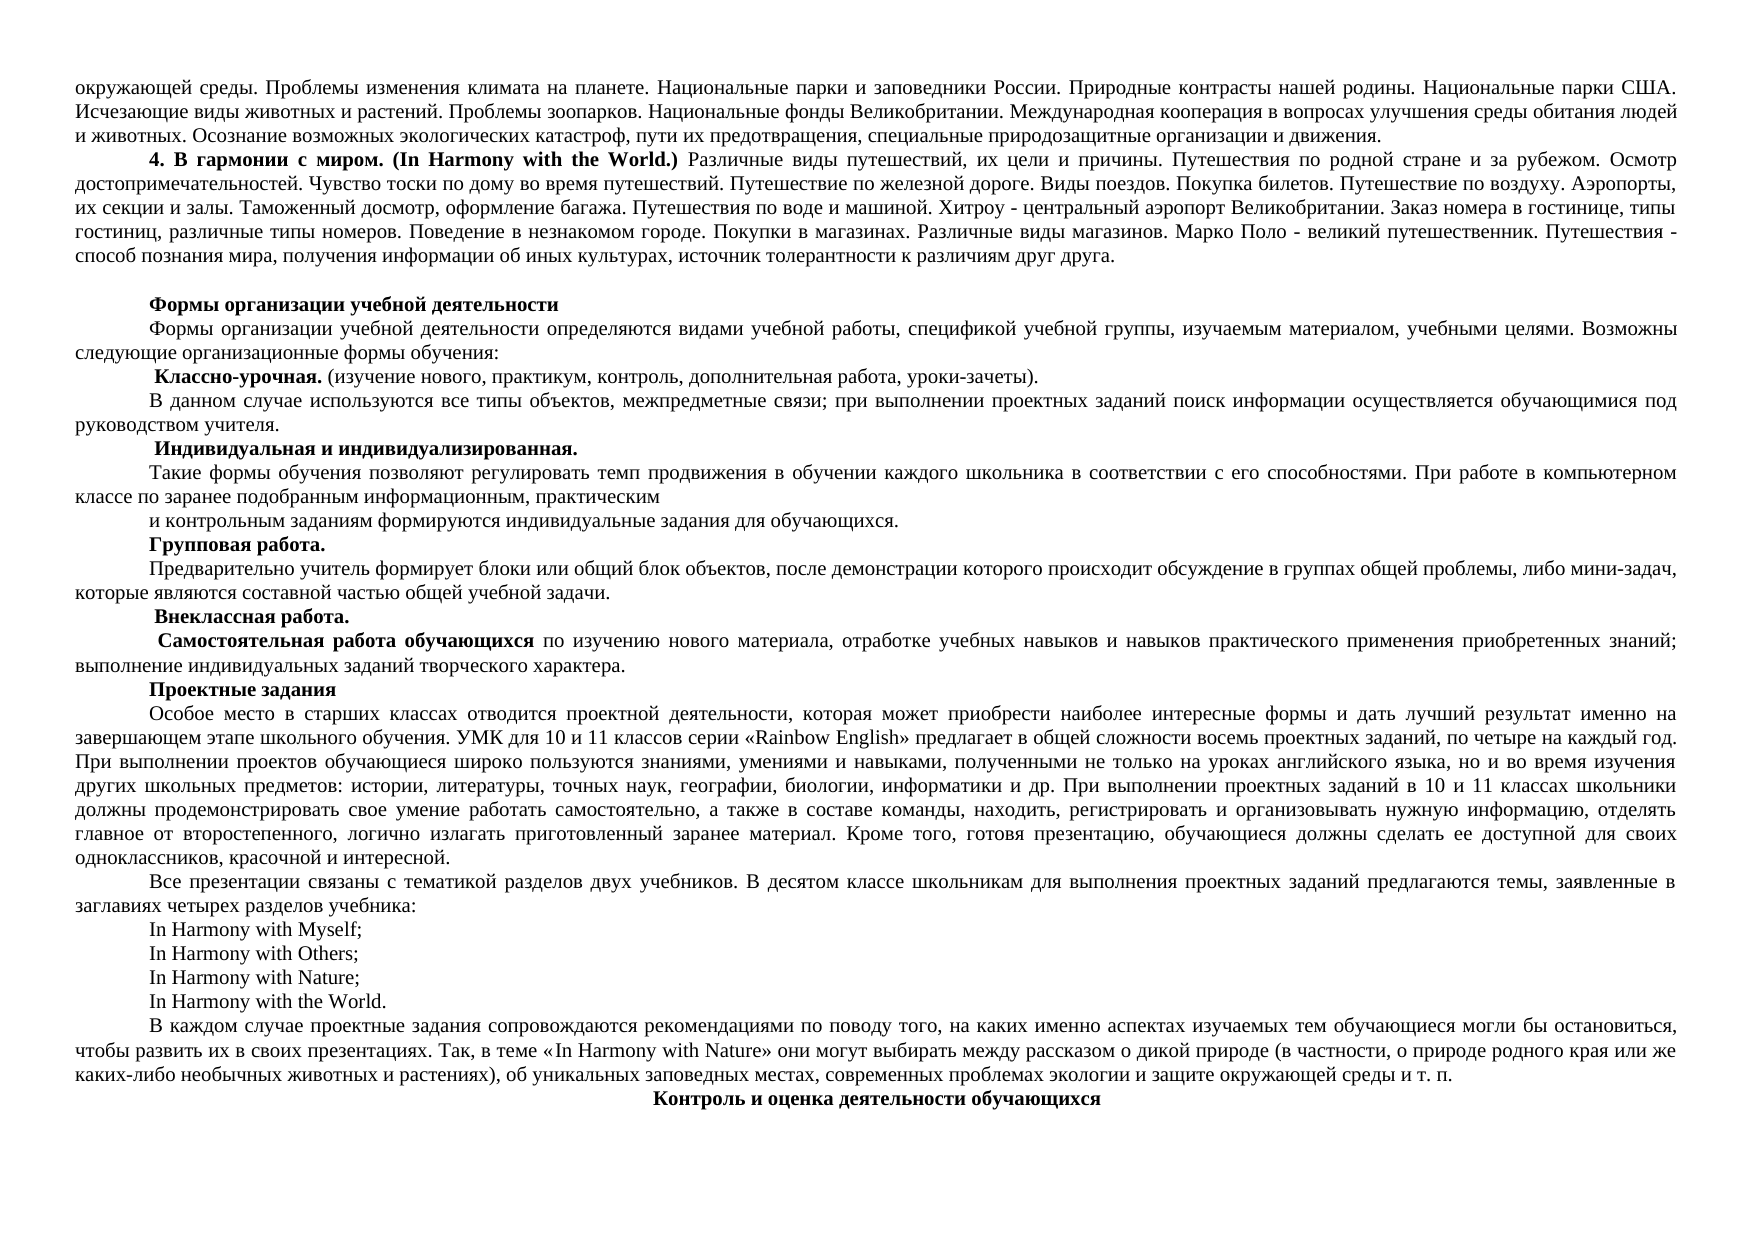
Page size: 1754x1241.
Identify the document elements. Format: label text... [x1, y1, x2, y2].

text Групповая работа. [75, 532, 1679, 556]
text In Harmony with the World. [75, 989, 1679, 1013]
text Индивидуальная и индивидуализированная. [75, 436, 1679, 460]
text In Harmony with Nature; [75, 965, 1679, 989]
text In Harmony with Others; [75, 941, 1679, 965]
text In Harmony with Myself; [75, 917, 1679, 941]
text Контроль и оценка деятельности обучающихся [75, 1086, 1679, 1110]
text и контрольным заданиям формируются индивидуальные задания для обучающихся. [75, 508, 1679, 532]
text Формы организации учебной деятельности определяются видами учебной работы, спецификой учебной группы, изучаемым материалом, учебными целями. Возможны следующие организационные формы обучения: [75, 316, 1679, 364]
text Формы организации учебной деятельности [75, 292, 1679, 316]
text Самостоятельная работа обучающихся по изучению нового материала, отработке учебных навыков и навыков практического применения приобретенных знаний; выполнение индивидуальных заданий творческого характера. [75, 628, 1679, 677]
text Предварительно учитель формирует блоки или общий блок объектов, после демонстрации которого происходит обсуждение в группах общей проблемы, либо мини-задач, которые являются составной частью общей учебной задачи. [75, 556, 1679, 604]
text В данном случае используются все типы объектов, межпредметные связи; при выполнении проектных заданий поиск информации осуществляется обучающимися под руководством учителя. [75, 388, 1679, 436]
text Внеклассная работа. [75, 604, 1679, 628]
text Все презентации связаны с тематикой разделов двух учебников. В десятом классе школьникам для выполнения проектных заданий предлагаются темы, заявленные в заглавиях четырех разделов учебника: [75, 869, 1679, 917]
text Проектные задания [75, 677, 1679, 701]
text Такие формы обучения позволяют регулировать темп продвижения в обучении каждого школьника в соответствии с его способностями. При работе в компьютерном классе по заранее подобранным информационным, практическим [75, 460, 1679, 508]
text Особое место в старших классах отводится проектной деятельности, которая может приобрести наиболее интересные формы и дать лучший результат именно на завершающем этапе школьного обучения. УМК для 10 и 11 классов серии «Rainbow English» предлагает в общей сложности восемь проектных заданий, по четыре на каждый год. При выполнении проектов обучающиеся широко пользуются знаниями, умениями и навыками, полученными не только на уроках английского языка, но и во время изучения других школьных предметов: истории, литературы, точных наук, географии, биологии, информатики и др. При выполнении проектных заданий в 10 и 11 классах школьники должны продемонстрировать свое умение работать самостоятельно, а также в составе команды, находить, регистрировать и организовывать нужную информацию, отделять главное от второстепенного, логично излагать приготовленный заранее материал. Кроме того, готовя презентацию, обучающиеся должны сделать ее доступной для своих одноклассников, красочной и интересной. [75, 701, 1679, 869]
text 4. В гармонии с миром. (In Harmony with the World.) Различные виды путешествий, их цели и причины. Путешествия по родной стране и за рубежом. Осмотр достопримечательностей. Чувство тоски по дому во время путешествий. Путешествие по железной дороге. Виды поездов. Покупка билетов. Путешествие по воздуху. Аэропорты, их секции и залы. Таможенный досмотр, оформление багажа. Путешествия по воде и машиной. Хитроу - центральный аэропорт Великобритании. Заказ номера в гостинице, типы гостиниц, различные типы номеров. Поведение в незнакомом городе. Покупки в магазинах. Различные виды магазинов. Марко Поло - великий путешественник. Путешествия - способ познания мира, получения информации об иных культурах, источник толерантности к различиям друг друга. [75, 147, 1679, 267]
text В каждом случае проектные задания сопровождаются рекомендациями по поводу того, на каких именно аспектах изучаемых тем обучающиеся могли бы остановиться, чтобы развить их в своих презентациях. Так, в теме «In Harmony with Nature» они могут выбирать между рассказом о дикой природе (в частности, о природе родного края или же каких-либо необычных животных и растениях), об уникальных заповедных местах, современных проблемах экологии и защите окружающей среды и т. п. [75, 1013, 1679, 1086]
text Классно-урочная. (изучение нового, практикум, контроль, дополнительная работа, уроки-зачеты). [75, 364, 1679, 388]
